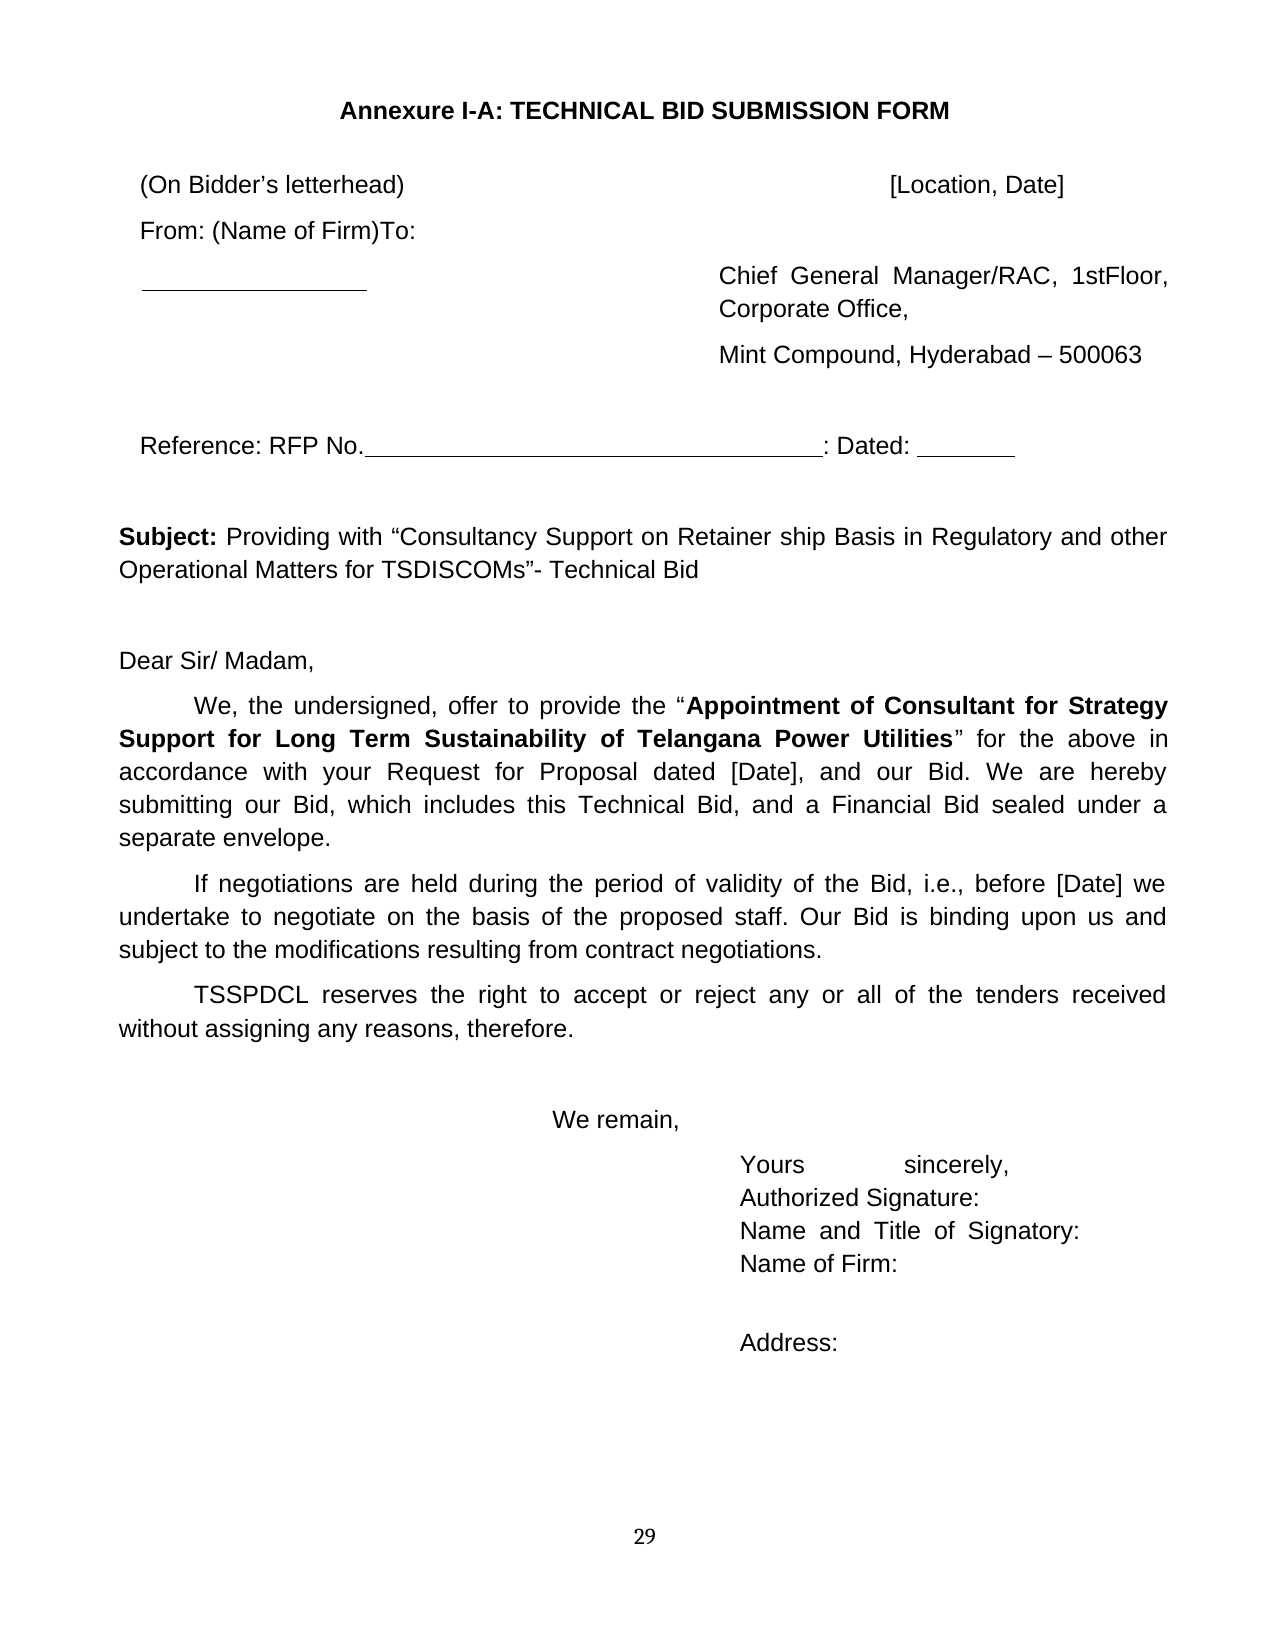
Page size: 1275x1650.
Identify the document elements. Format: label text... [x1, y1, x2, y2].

text Yours sincerely, Authorized Signature: [739, 1150, 1009, 1212]
text If negotiations are held during the period of validity of the Bid, i.e., before [Date] we undertake to negotiate on the basis of the proposed staff. Our Bid is binding upon us and subject to the modifications resulting from contract negotiations. [119, 869, 1169, 964]
text (On Bidder’s letterhead) [Location, Date] [139, 170, 1169, 199]
text We, the undersigned, offer to provide the “Appointment of Consultant for Strategy Support for Long Term Sustainability of Telangana Power Utilities” for the above in accordance with your Request for Proposal dated [Date], and our Bid. We are hereby submitting our Bid, which includes this Technical Bid, and a Financial Bid sealed under a separate envelope. [119, 691, 1169, 852]
text TSSPDCL reserves the right to accept or reject any or all of the tenders received without assigning any reasons, therefore. [119, 981, 1169, 1042]
text We remain, [552, 1104, 1246, 1133]
text Chief General Manager/RAC, 1stFloor, Corporate Office, [719, 261, 1169, 323]
text Mint Compound, Hyderabad – 500063 [719, 340, 1169, 368]
text From: (Name of Firm)To: [139, 216, 1169, 244]
text Dear Sir/ Madam, [119, 646, 1169, 674]
text Subject: Providing with “Consultancy Support on Retainer ship Basis in Regulatory and other Operational Matters for TSDISCOMs”- Technical Bid [119, 522, 1169, 583]
text Reference: RFP No. : Dated: [139, 431, 1122, 459]
text Address: [739, 1328, 1246, 1356]
subtitle Annexure I-A: TECHNICAL BID SUBMISSION FORM [44, 96, 1246, 124]
text Name and Title of Signatory: Name of Firm: [739, 1216, 1081, 1278]
